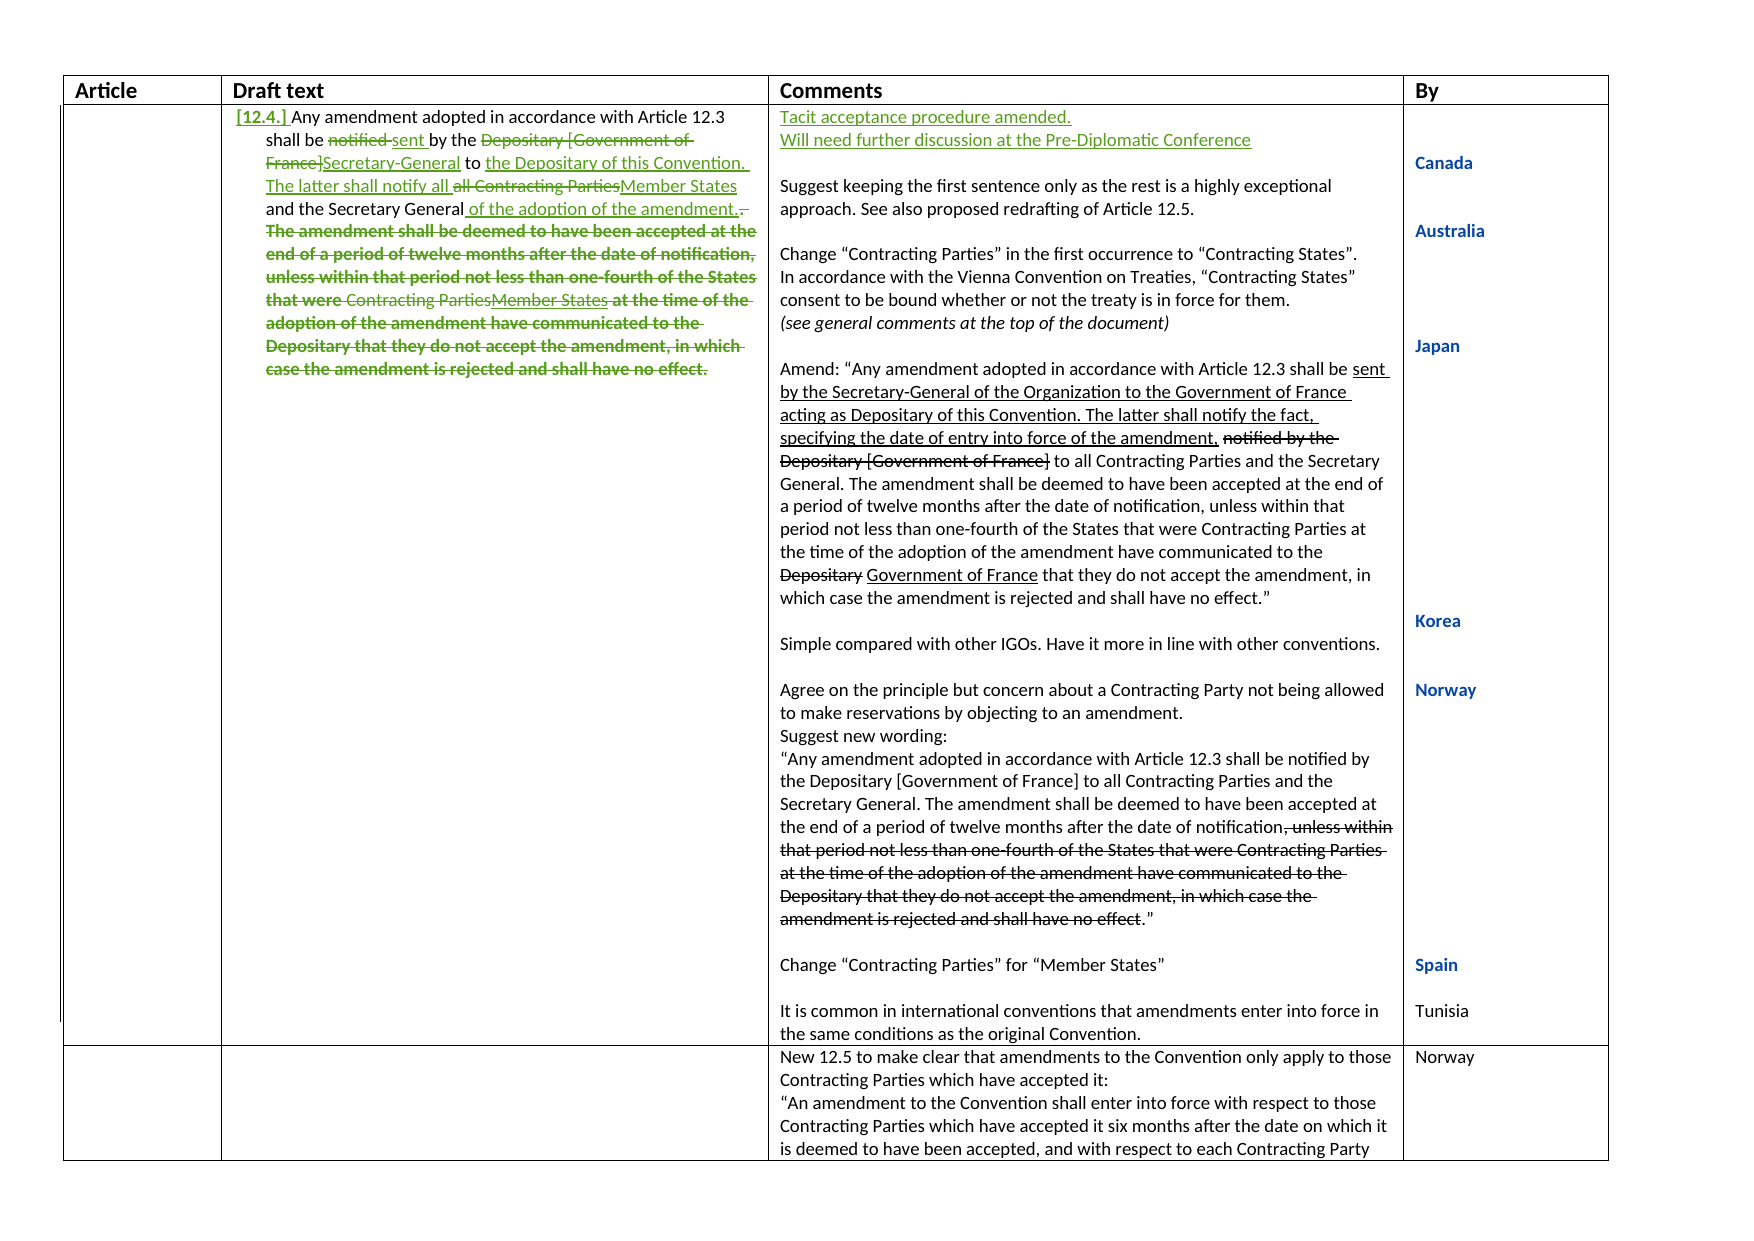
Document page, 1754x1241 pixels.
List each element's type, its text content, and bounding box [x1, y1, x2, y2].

table_cell [64, 105, 221, 1045]
table_cell [64, 1046, 221, 1160]
table_header Draft text [222, 76, 768, 104]
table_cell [769, 1046, 1403, 1160]
table_header Article [64, 76, 221, 104]
table_header By [1404, 76, 1608, 104]
table_cell [222, 1046, 768, 1160]
table_header Comments [769, 76, 1403, 104]
table_cell Canada Australia Japan Korea Norway Spain Tunisia [1404, 105, 1608, 1045]
table_cell Any amendment adopted in accordance with Article 12.3 shall be by the to and the Secretary General. The amendment shall be deemed to have been accepted at the end of a period of twelve months after the date of notification, unless within that period not less than one-fourth of the States that were at the time of the adoption of the amendment have communicated to the Depositary that they do not accept the amendment, in which case the amendment is rejected and shall have no effect. [222, 105, 768, 1045]
table_cell Suggest keeping the first sentence only as the rest is a highly exceptional approach. See also proposed redrafting of Article 12.5. Change “Contracting Parties” in the first occurrence to “Contracting States”. In accordance with the Vienna Convention on Treaties, “Contracting States” consent to be bound whether or not the treaty is in force for them. (see general comments at the top of the document) Amend: “Any amendment adopted in accordance with Article 12.3 shall be sent by the Secretary-General of the Organization to the Government of France acting as Depositary of this Convention. The latter shall notify the fact, specifying the date of entry into force of the amendment, notified by the Depositary [Government of France] to all Contracting Parties and the Secretary General. The amendment shall be deemed to have been accepted at the end of a period of twelve months after the date of notification, unless within that period not less than one-fourth of the States that were Contracting Parties at the time of the adoption of the amendment have communicated to the Depositary Government of France that they do not accept the amendment, in which case the amendment is rejected and shall have no effect.” Simple compared with other IGOs. Have it more in line with other conventions. Agree on the principle but concern about a Contracting Party not being allowed to make reservations by objecting to an amendment. Suggest new wording: “Any amendment adopted in accordance with Article 12.3 shall be notified by the Depositary [Government of France] to all Contracting Parties and the Secretary General. The amendment shall be deemed to have been accepted at the end of a period of twelve months after the date of notification, unless within that period not less than one-fourth of the States that were Contracting Parties at the time of the adoption of the amendment have communicated to the Depositary that they do not accept the amendment, in which case the amendment is rejected and shall have no effect.” Change “Contracting Parties” for “Member States” It is common in international conventions that amendments enter into force in the same conditions as the original Convention. [769, 105, 1403, 1045]
table_cell Norway [1404, 1046, 1608, 1160]
